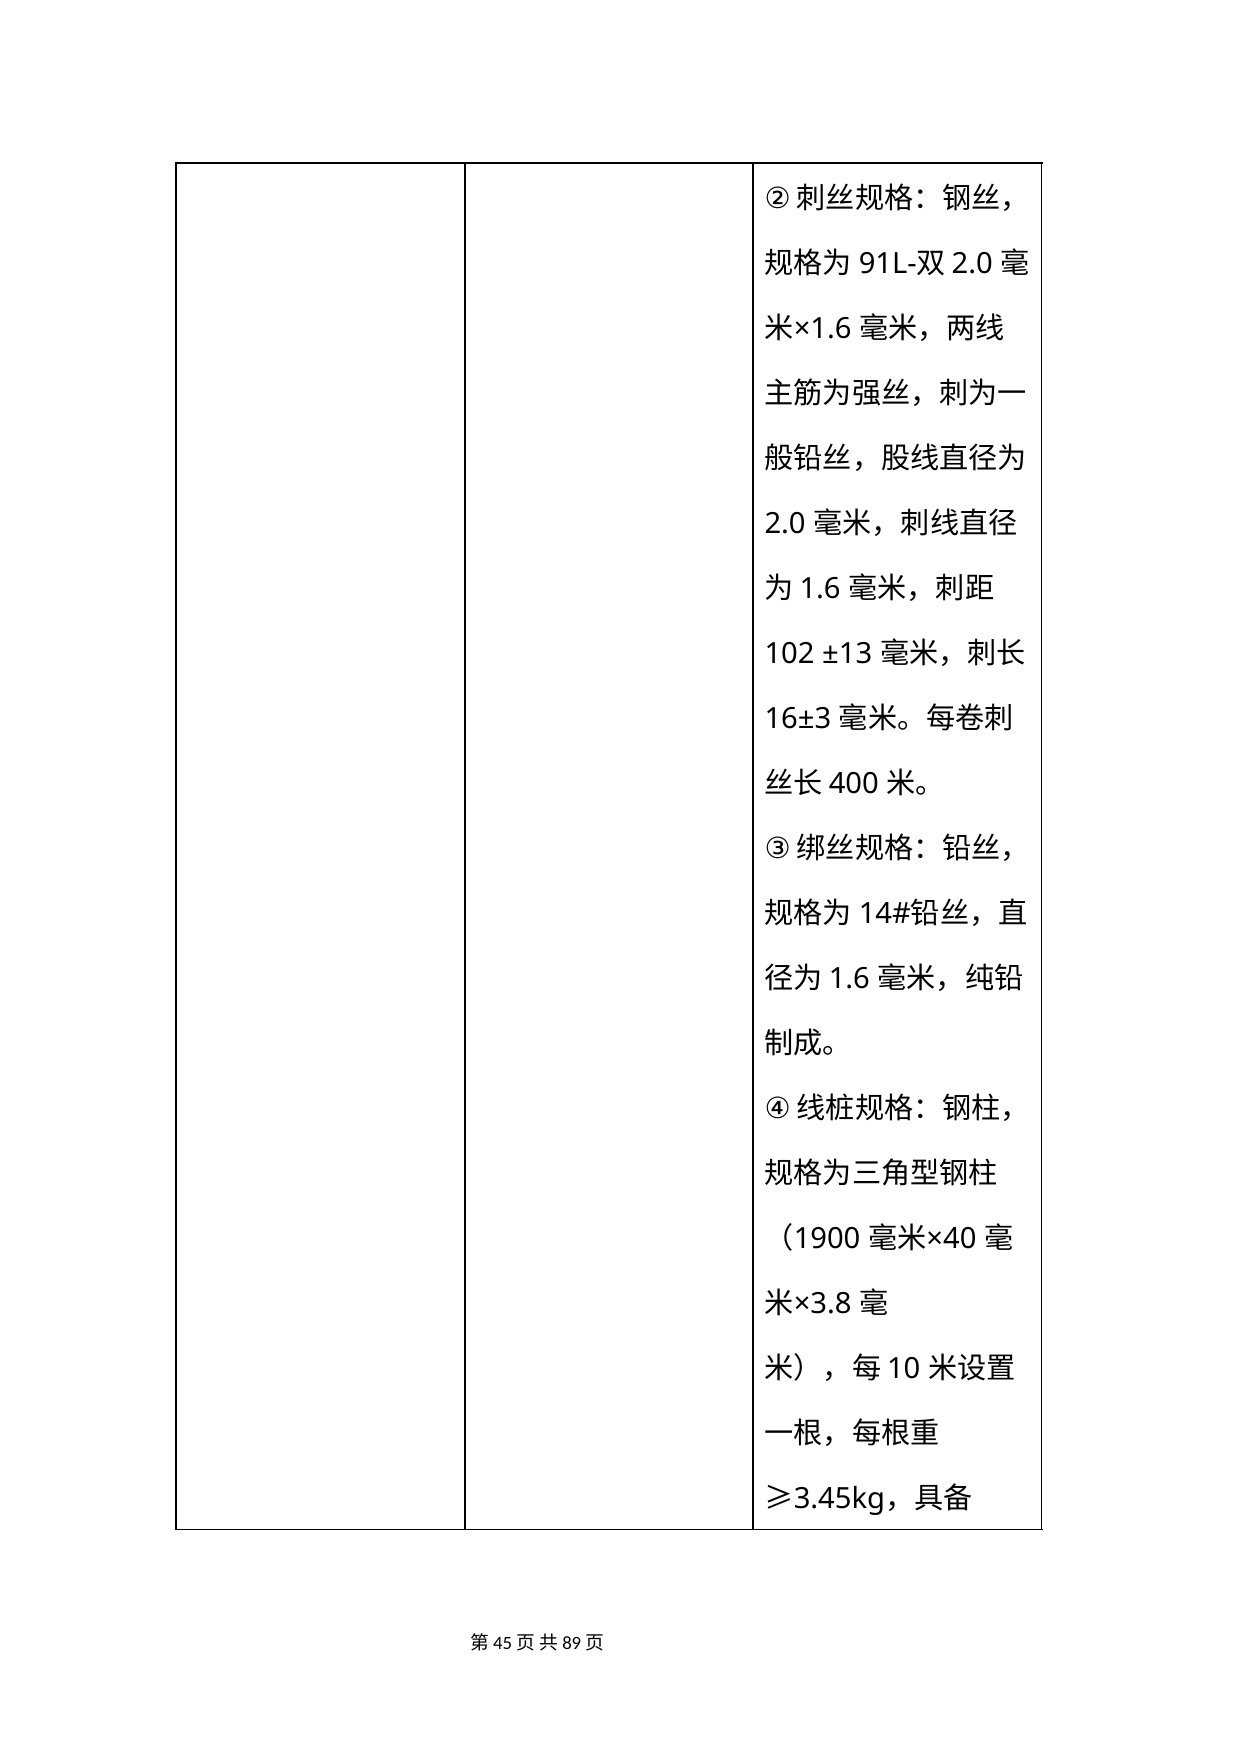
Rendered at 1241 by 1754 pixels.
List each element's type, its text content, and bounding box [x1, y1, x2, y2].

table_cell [754, 164, 1041, 1528]
table_cell 1 [177, 164, 464, 1528]
table_cell [466, 164, 752, 1528]
